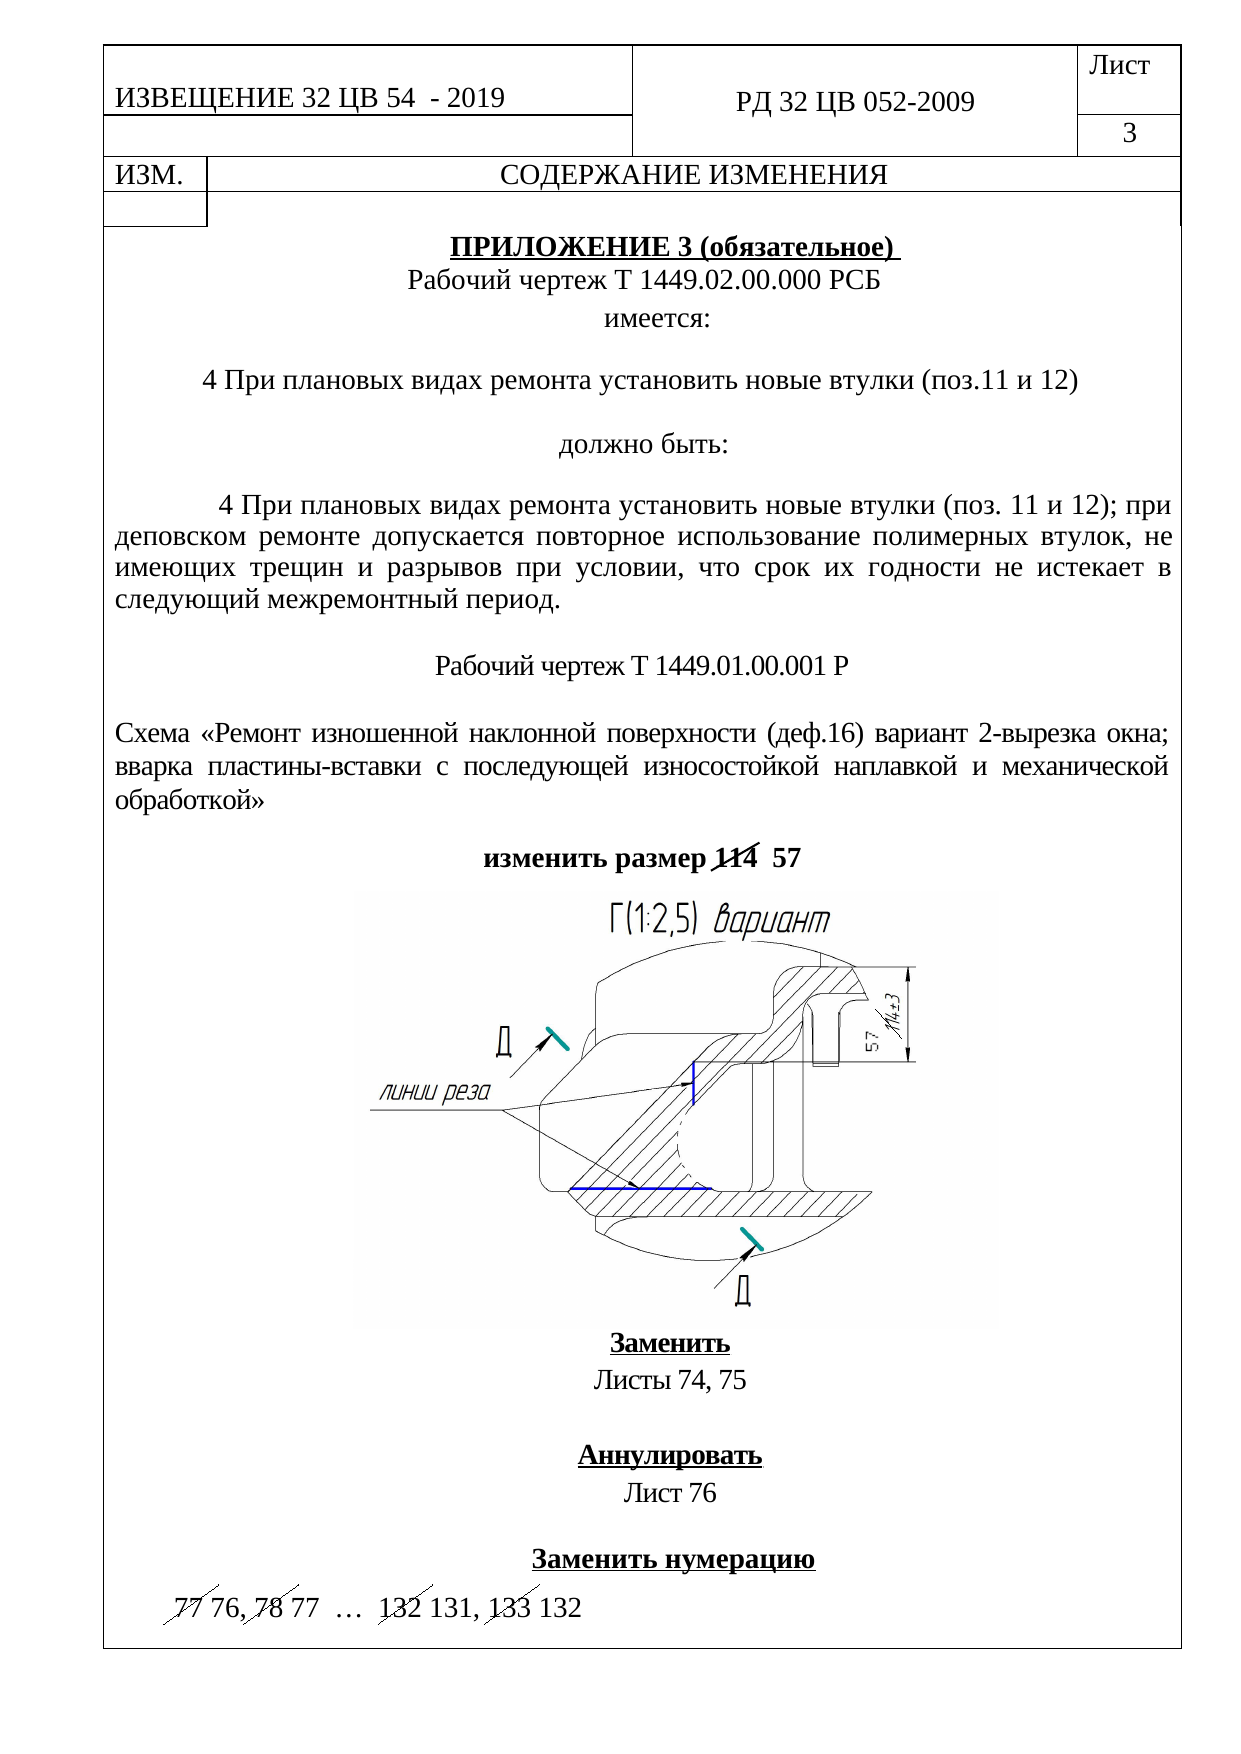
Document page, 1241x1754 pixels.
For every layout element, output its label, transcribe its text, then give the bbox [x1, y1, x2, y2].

table_cell СОДЕРЖАНИЕ ИЗМЕНЕНИЯ [208, 157, 1180, 191]
table_cell [208, 192, 1180, 226]
table_cell ПРИЛОЖЕНИЕ 3 (обязательное) Рабочий чертеж Т 1449.02.00.000 РСБ имеется: 4 При плановых видах ремонта установить новые втулки (поз.11 и 12) должно быть: 4 При плановых видах ремонта установить новые втулки (поз. 11 и 12); при деповском ремонте допускается повторное использование полимерных втулок, не имеющих трещин и разрывов при условии, что срок их годности не истекает в следующий межремонтный период. Рабочий чертеж Т 1449.01.00.001 Р Схема «Ремонт изношенной наклонной поверхности (деф.16) вариант 2-вырезка окна; вварка пластины-вставки с последующей износостойкой наплавкой и механической обработкой» изменить размер 114 57 Заменить Листы 74, 75 Аннулировать Лист 76 Заменить нумерацию 77 76, 78 77 … 132 131, 133 132 [104, 226, 1181, 1647]
table_cell 3 [1078, 115, 1180, 156]
table_cell ИЗМ. [104, 157, 206, 191]
picture [853, 1026, 889, 1065]
table_cell [104, 192, 206, 226]
table_cell РД 32 ЦВ 052-2009 [633, 46, 1077, 156]
table_cell Лист [1078, 46, 1180, 114]
table_cell [104, 116, 632, 156]
table_cell ИЗВЕЩЕНИЕ 32 ЦВ 54 - 2019 [104, 46, 632, 114]
